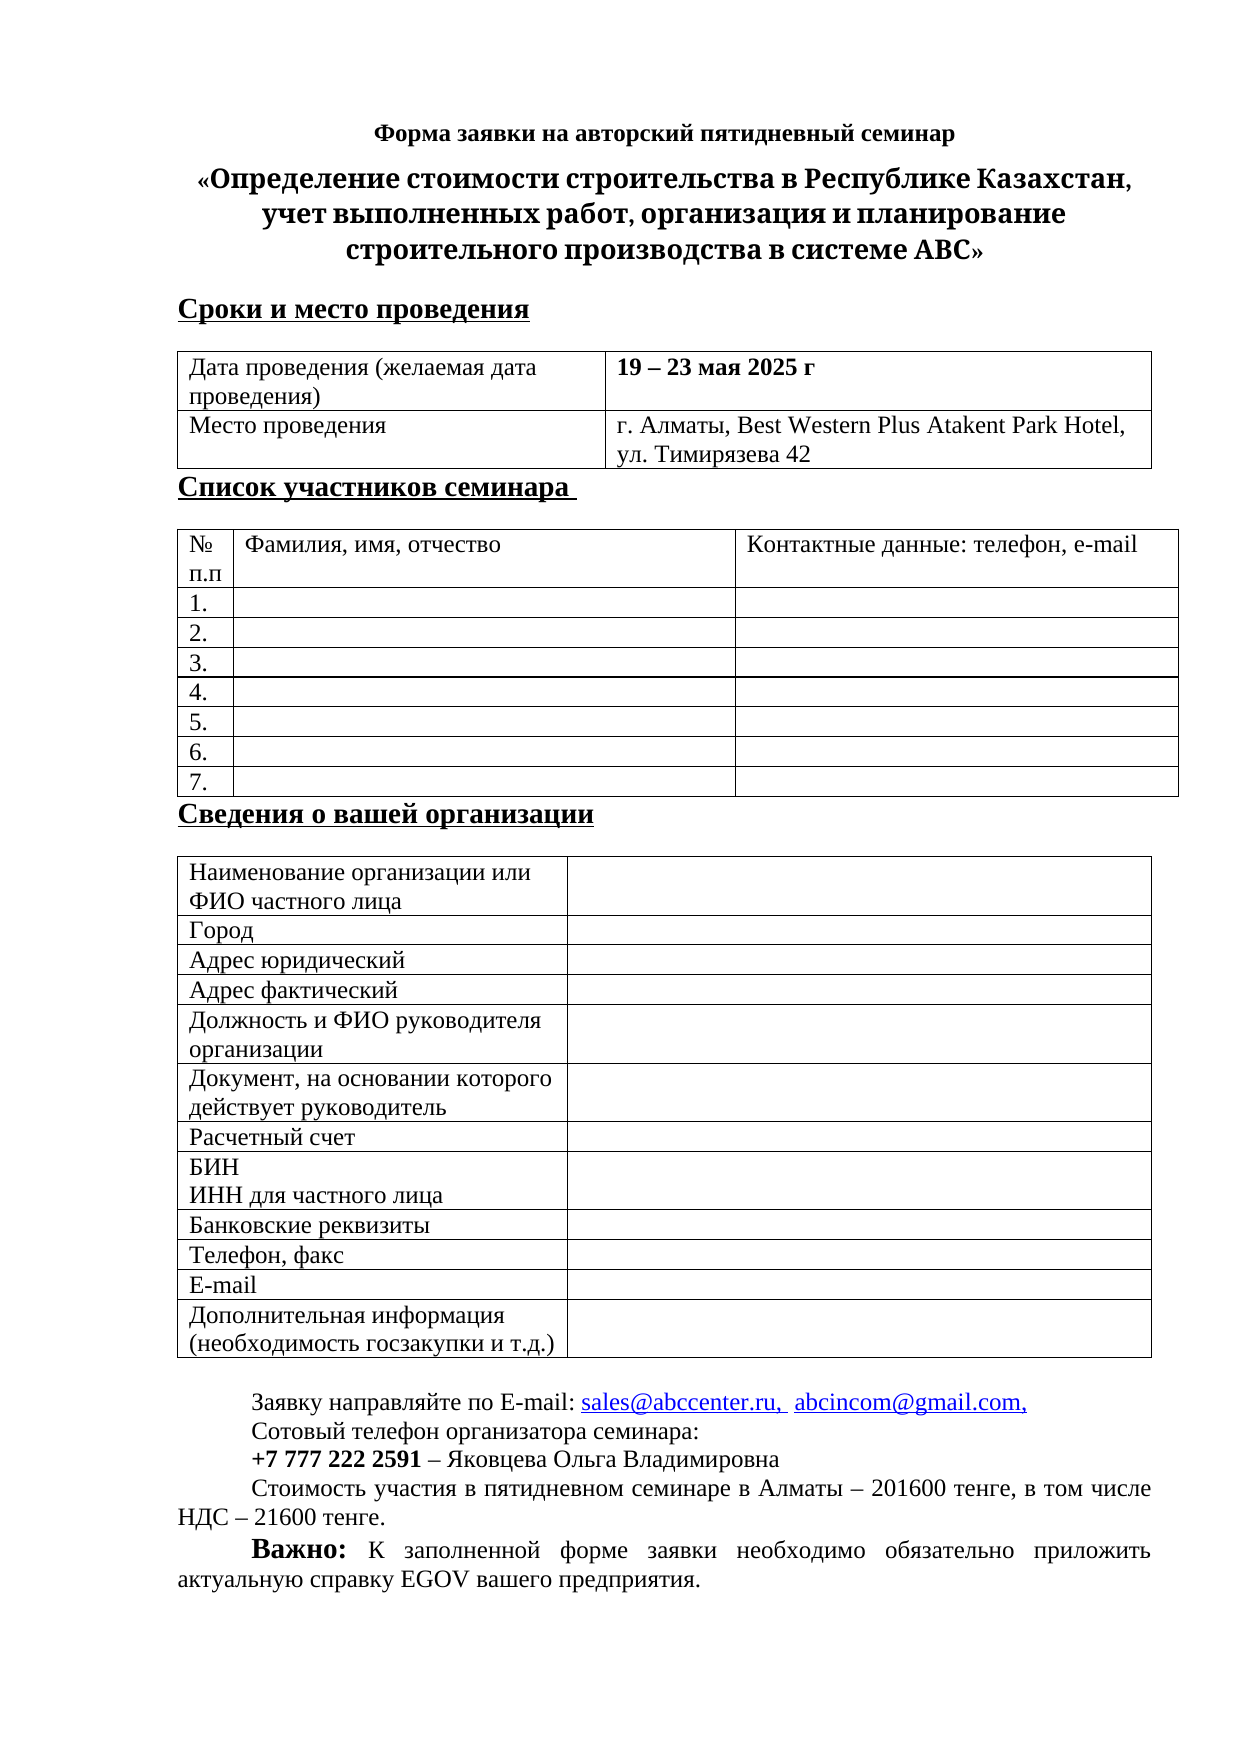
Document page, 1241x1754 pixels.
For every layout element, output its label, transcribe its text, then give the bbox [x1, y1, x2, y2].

table_header [568, 857, 1151, 914]
table_cell [234, 737, 735, 766]
table_cell Документ, на основании которого действует руководитель [178, 1064, 567, 1121]
table_cell Адрес юридический [178, 945, 567, 974]
table_cell 4. [178, 678, 233, 706]
table_cell [736, 707, 1178, 736]
table_header Контактные данные: телефон, e-mail [736, 530, 1178, 587]
table_cell [234, 618, 735, 647]
table_cell [736, 737, 1178, 766]
table_cell [568, 1152, 1151, 1209]
table_cell [736, 618, 1178, 647]
table_cell 7. [178, 767, 233, 796]
table_cell [736, 648, 1178, 676]
table_cell E-mail [178, 1270, 567, 1299]
text Сотовый телефон организатора семинара: [177, 1416, 1152, 1444]
table_cell [568, 1210, 1151, 1239]
table_cell [568, 1122, 1151, 1151]
table_cell 5. [178, 707, 233, 736]
table_cell Адрес фактический [178, 975, 567, 1004]
table_cell Дополнительная информация (необходимость госзакупки и т.д.) [178, 1300, 567, 1357]
table_cell Город [178, 916, 567, 944]
table_header Дата проведения (желаемая дата проведения) [178, 352, 605, 409]
text Список участников семинара [177, 469, 1152, 503]
text Сведения о вашей организации [177, 797, 1152, 830]
table_cell [736, 588, 1178, 617]
table_cell [234, 707, 735, 736]
table_cell БИН ИНН для частного лица [178, 1152, 567, 1209]
table_cell 6. [178, 737, 233, 766]
table_cell [568, 1240, 1151, 1269]
table_cell [736, 767, 1178, 796]
table_cell Должность и ФИО руководителя организации [178, 1005, 567, 1062]
text «Определение стоимости строительства в Республике Казахстан, учет выполненных работ, организация и планирование строительного производства в системе АВС» [177, 164, 1152, 266]
table_cell [568, 975, 1151, 1004]
table_cell [736, 678, 1178, 706]
text Форма заявки на авторский пятидневный семинар [177, 118, 1152, 147]
text Стоимость участия в пятидневном семинаре в Алматы – 201600 тенге, в том числе НДС – 21600 тенге. [177, 1473, 1152, 1531]
text Сроки и место проведения [177, 292, 1152, 325]
table_cell 3. [178, 648, 233, 676]
text Важно: К заполненной форме заявки необходимо обязательно приложить актуальную справку EGOV вашего предприятия. [177, 1531, 1152, 1593]
table_cell г. Алматы, Best Western Plus Atakent Park Hotel, ул. Тимирязева 42 [606, 411, 1151, 468]
table_cell [234, 648, 735, 676]
table_header Наименование организации или ФИО частного лица [178, 857, 567, 914]
table_cell [568, 916, 1151, 944]
table_header Фамилия, имя, отчество [234, 530, 735, 587]
table_header № п.п [178, 530, 233, 587]
table_cell [234, 678, 735, 706]
table_cell [234, 767, 735, 796]
table_cell [568, 1064, 1151, 1121]
table_cell [568, 1300, 1151, 1357]
table_cell 1. [178, 588, 233, 617]
table_cell Расчетный счет [178, 1122, 567, 1151]
table_cell [234, 588, 735, 617]
text Заявку направляйте по E-mail: sales@abccenter.ru, abcincom@gmail.com, [177, 1387, 1152, 1416]
table_cell Место проведения [178, 411, 605, 468]
text +7 777 222 2591 – Яковцева Ольга Владимировна [177, 1444, 1152, 1473]
table_cell [568, 945, 1151, 974]
table_cell Телефон, факс [178, 1240, 567, 1269]
table_cell 2. [178, 618, 233, 647]
table_cell [568, 1270, 1151, 1299]
table_cell Банковские реквизиты [178, 1210, 567, 1239]
table_cell [568, 1005, 1151, 1062]
table_header 19 – 23 мая 2025 г [606, 352, 1151, 409]
